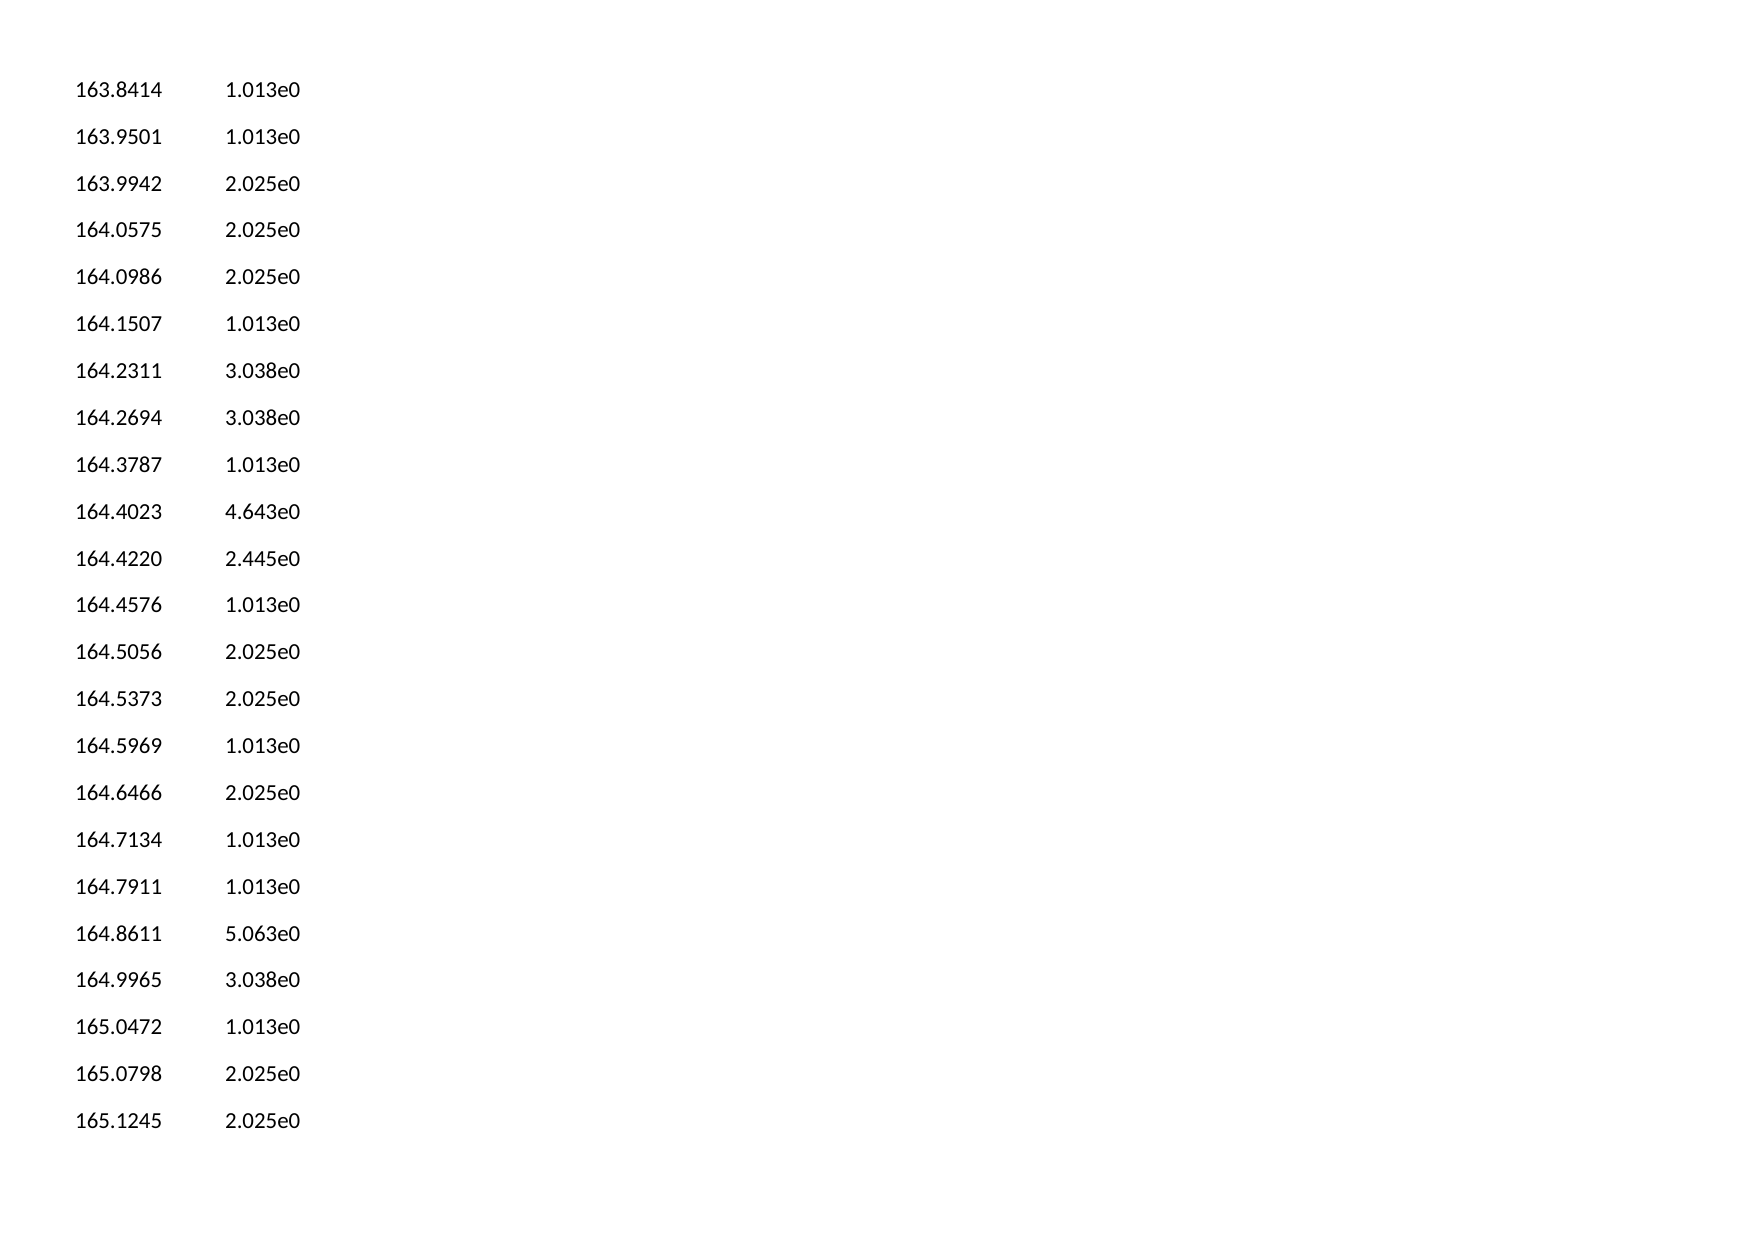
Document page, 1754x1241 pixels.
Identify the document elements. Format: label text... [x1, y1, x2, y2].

text 164.0575 2.025e0 [75, 216, 1679, 244]
text 164.5056 2.025e0 [75, 637, 1679, 666]
text 164.7911 1.013e0 [75, 872, 1679, 900]
text 163.9501 1.013e0 [75, 122, 1679, 150]
text 164.8611 5.063e0 [75, 919, 1679, 947]
text 165.1245 2.025e0 [75, 1106, 1679, 1134]
text 164.3787 1.013e0 [75, 450, 1679, 478]
text 164.9965 3.038e0 [75, 966, 1679, 994]
text 164.1507 1.013e0 [75, 309, 1679, 337]
text 165.0798 2.025e0 [75, 1059, 1679, 1087]
text 164.2694 3.038e0 [75, 403, 1679, 431]
text 164.7134 1.013e0 [75, 825, 1679, 853]
text 164.6466 2.025e0 [75, 778, 1679, 806]
text 164.4023 4.643e0 [75, 497, 1679, 525]
text 164.2311 3.038e0 [75, 356, 1679, 384]
text 164.5373 2.025e0 [75, 684, 1679, 712]
text 164.4220 2.445e0 [75, 544, 1679, 572]
text 165.0472 1.013e0 [75, 1012, 1679, 1041]
text 164.5969 1.013e0 [75, 731, 1679, 759]
text 164.4576 1.013e0 [75, 591, 1679, 619]
text 164.0986 2.025e0 [75, 262, 1679, 291]
text 163.8414 1.013e0 [75, 75, 1679, 103]
text 163.9942 2.025e0 [75, 169, 1679, 197]
